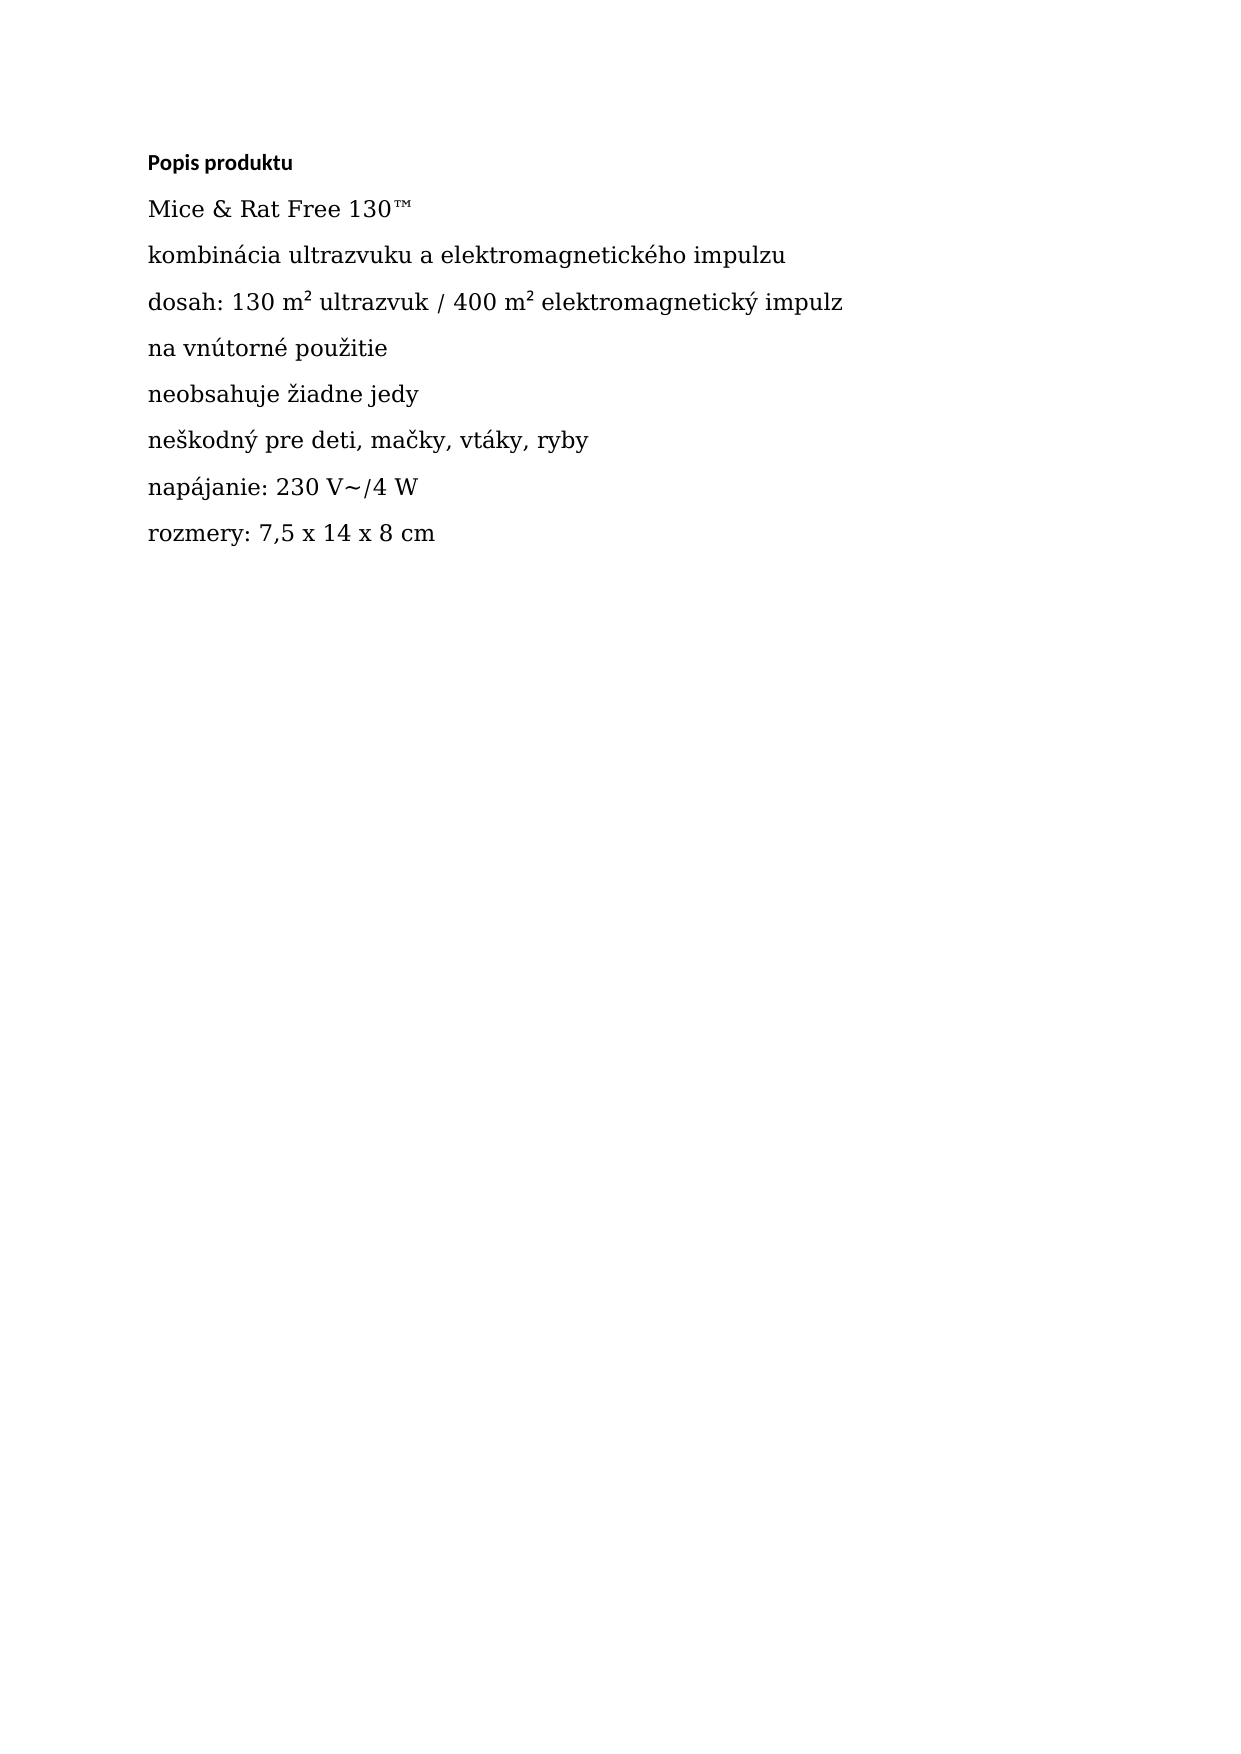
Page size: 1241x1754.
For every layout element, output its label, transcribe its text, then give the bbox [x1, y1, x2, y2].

text rozmery: 7,5 x 14 x 8 cm [148, 519, 1093, 546]
text dosah: 130 m² ultrazvuk / 400 m² elektromagnetický impulz [148, 287, 1093, 315]
text neobsahuje žiadne jedy [148, 380, 1093, 407]
text napájanie: 230 V~/4 W [148, 473, 1093, 500]
text Mice & Rat Free 130™ [148, 194, 1093, 222]
text neškodný pre deti, mačky, vtáky, ryby [148, 426, 1093, 454]
text Popis produktu [148, 148, 1093, 176]
text na vnútorné použitie [148, 333, 1093, 361]
text kombinácia ultrazvuku a elektromagnetického impulzu [148, 241, 1093, 268]
